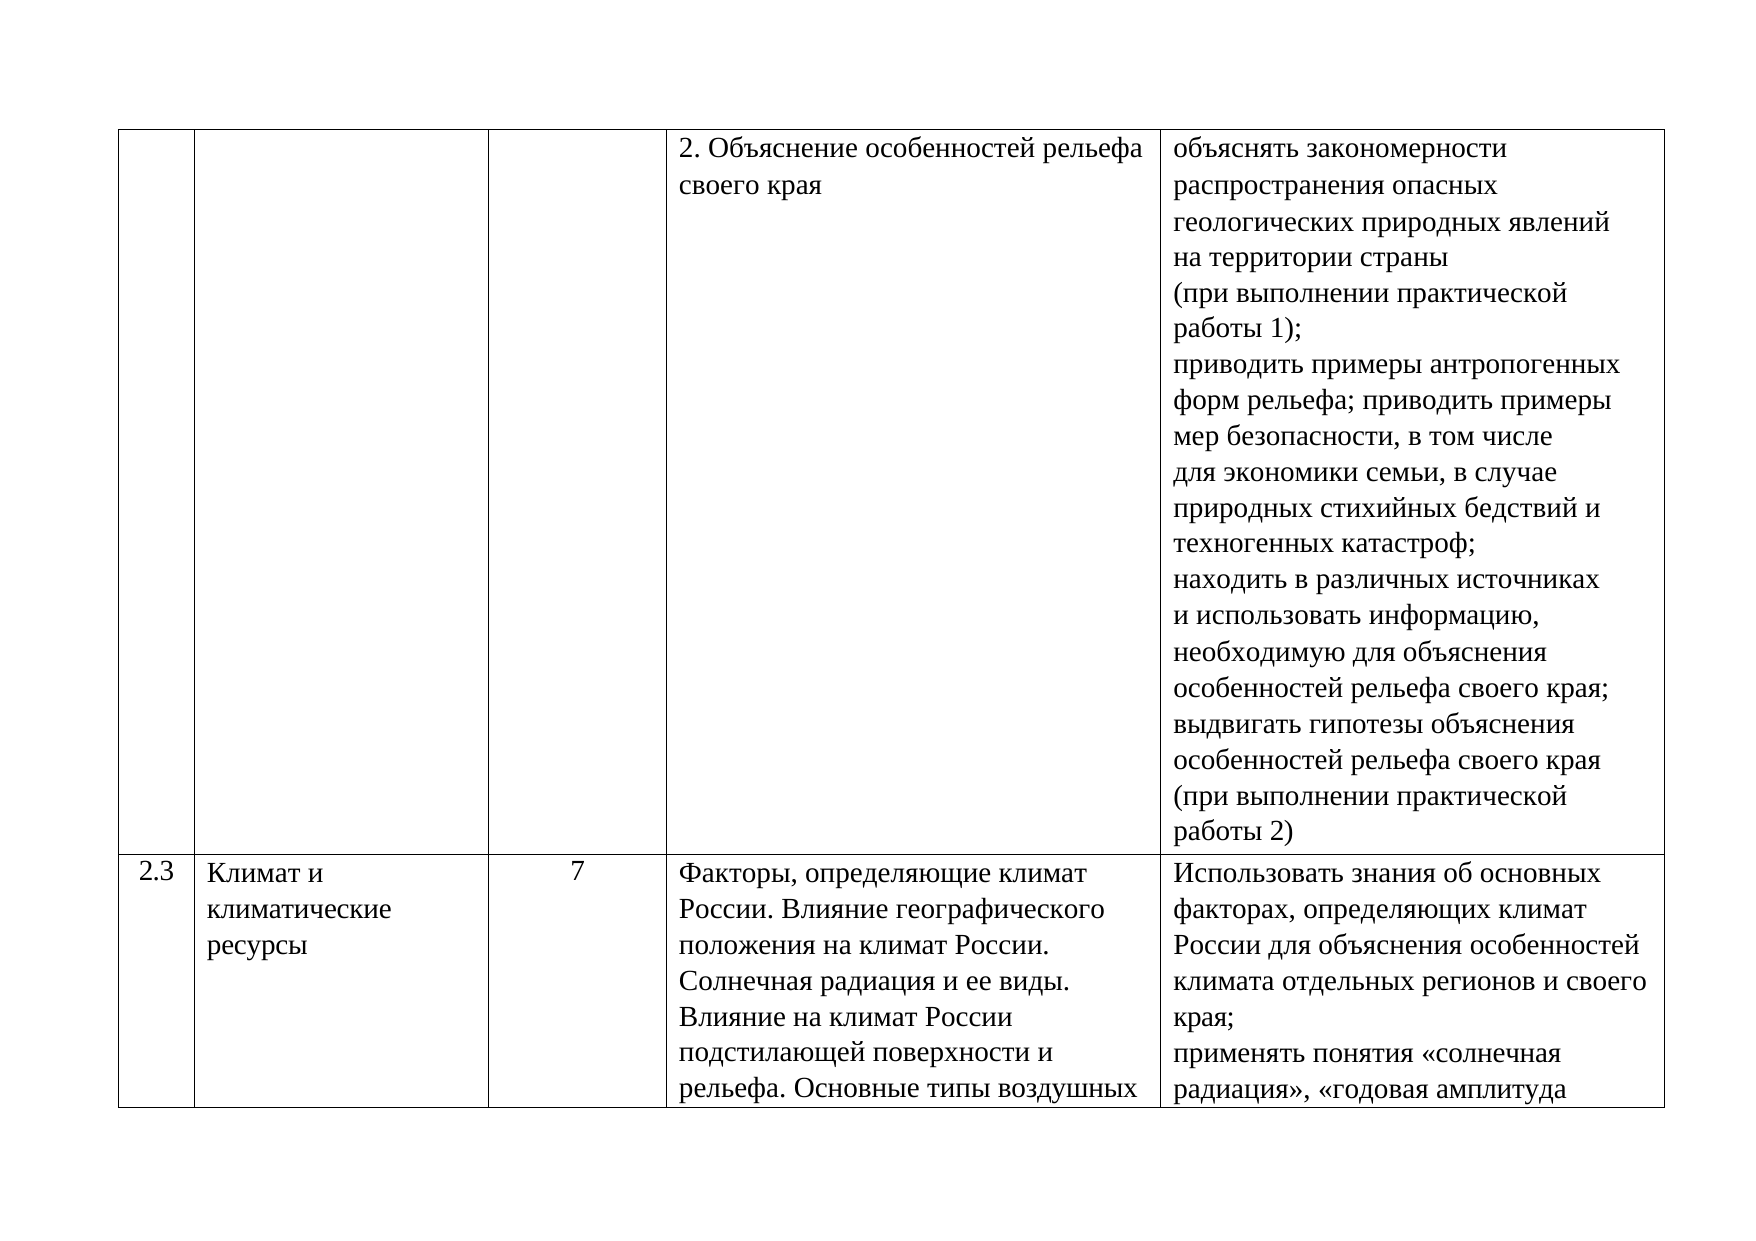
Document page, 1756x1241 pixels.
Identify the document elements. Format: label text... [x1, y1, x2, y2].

table_header [489, 130, 666, 854]
table_cell Климат и климатические ресурсы [195, 855, 488, 1107]
table_cell Использовать знания об основных факторах, определяющих климат России для объяснения особенностей климата отдельных регионов и своего края; применять понятия «солнечная радиация», «годовая амплитуда [1161, 855, 1664, 1107]
table_header объяснять закономерности распространения опасных геологических природных явлений на территории страны (при выполнении практической работы 1); приводить примеры антропогенных форм рельефа; приводить примеры мер безопасности, в том числе для экономики семьи, в случае природных стихийных бедствий и техногенных катастроф; находить в различных источниках и использовать информацию, необходимую для объяснения особенностей рельефа своего края; выдвигать гипотезы объяснения особенностей рельефа своего края (при выполнении практической работы 2) [1161, 130, 1664, 854]
table_header [119, 130, 194, 854]
table_header 2. Объяснение особенностей рельефа своего края [667, 130, 1160, 854]
table_cell 7 [489, 855, 666, 1107]
table_cell Факторы, определяющие климат России. Влияние географического положения на климат России. Солнечная радиация и ее виды. Влияние на климат России подстилающей поверхности и рельефа. Основные типы воздушных [667, 855, 1160, 1107]
table_header [195, 130, 488, 854]
table_cell 2.3 [119, 855, 194, 1107]
